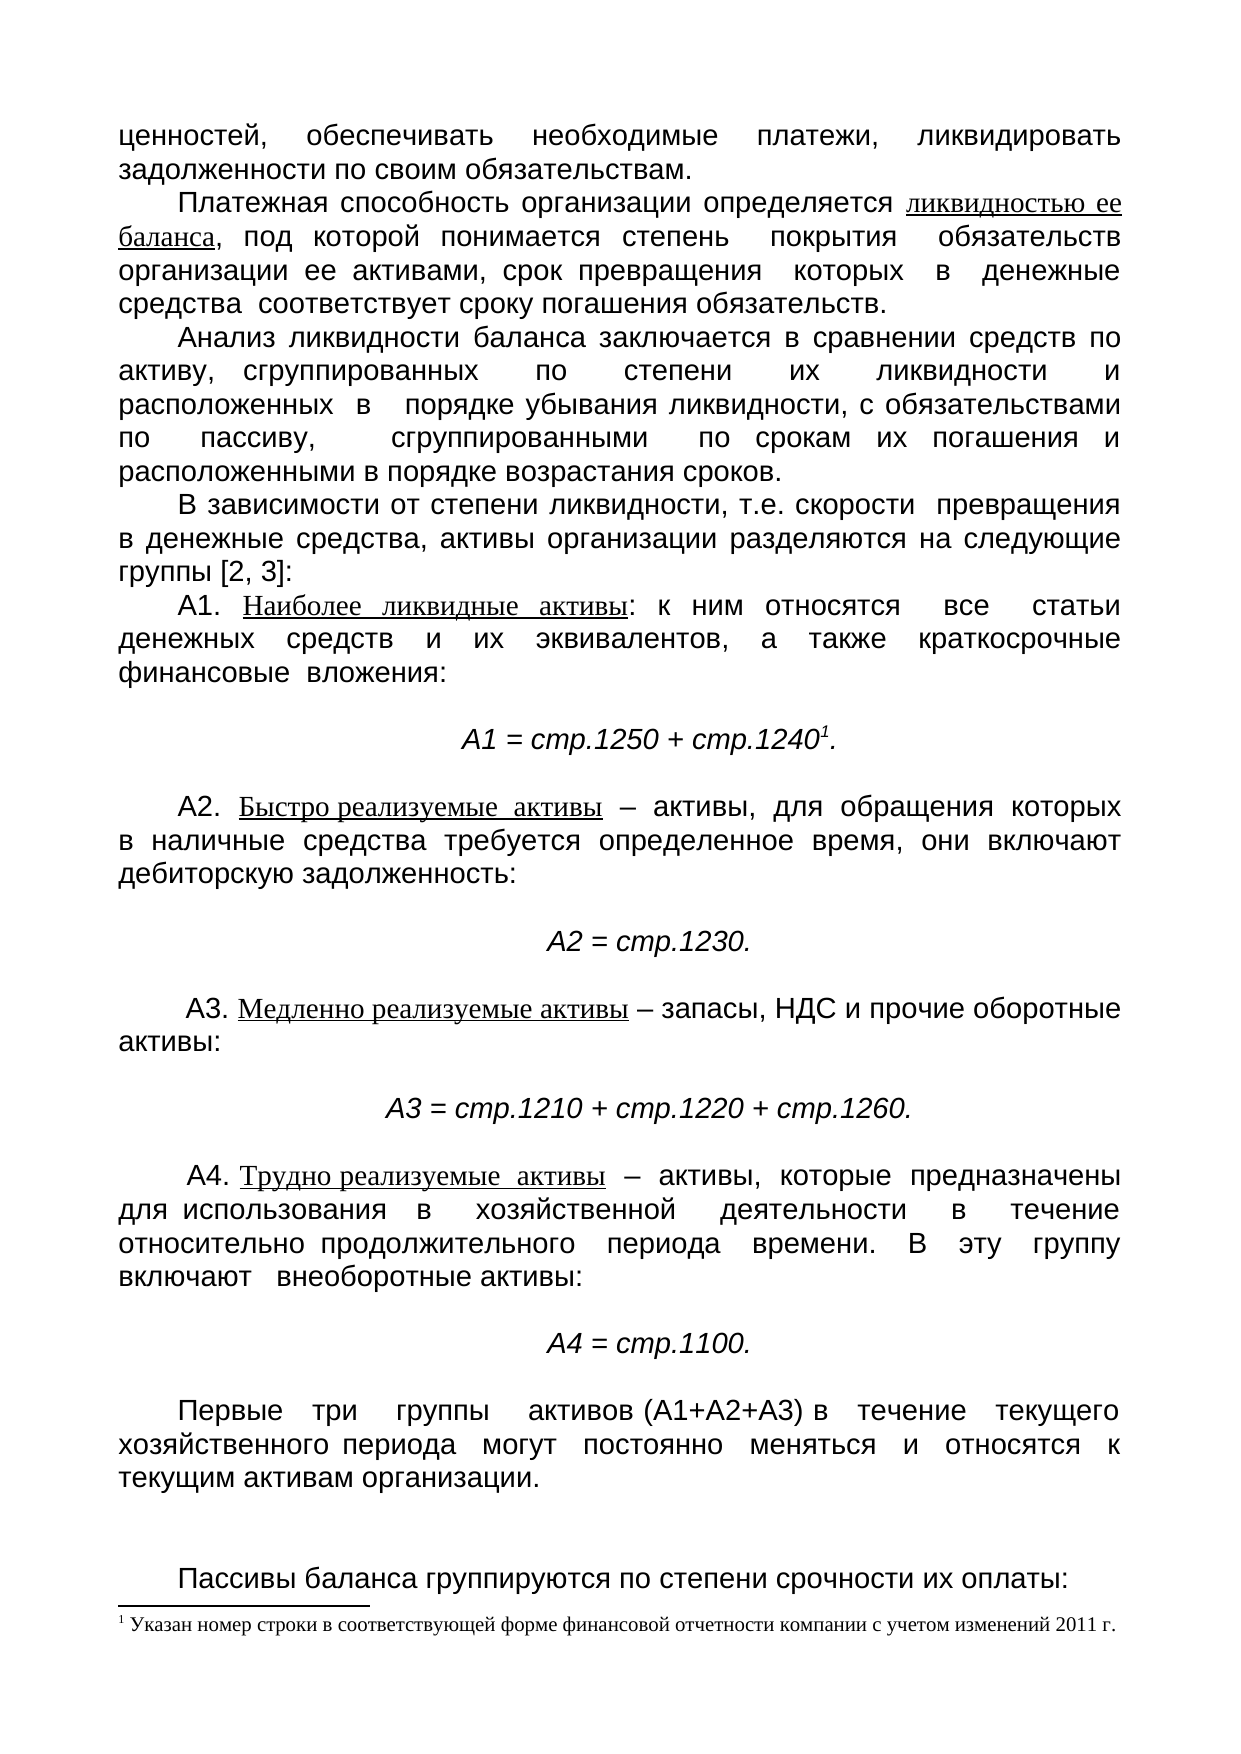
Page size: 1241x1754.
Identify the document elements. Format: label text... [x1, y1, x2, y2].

text Пассивы баланса группируются по степени срочности их оплаты: [118, 1561, 1122, 1594]
text А3. Медленно реализуемые активы – запасы, НДС и прочие оборотные активы: [118, 991, 1122, 1058]
text А1. Наиболее ликвидные активы: к ним относятся все статьи денежных средств и их эквивалентов, а также краткосрочные финансовые вложения: [118, 588, 1122, 689]
text Анализ ликвидности баланса заключается в сравнении средств по активу, сгруппированных по степени их ликвидности и расположенных в порядке убывания ликвидности, с обязательствами по пассиву, сгруппированными по срокам их погашения и расположенными в порядке возрастания сроков. [118, 319, 1122, 487]
text А4 = стр.1100. [118, 1326, 1122, 1360]
text В зависимости от степени ликвидности, т.е. скорости превращения в денежные средства, активы организации разделяются на следующие группы [2, 3]: [118, 487, 1122, 588]
text А2 = стр.1230. [118, 923, 1122, 957]
text А4. Трудно реализуемые активы – активы, которые предназначены для использования в хозяйственной деятельности в течение относительно продолжительного периода времени. В эту группу включают внеоборотные активы: [118, 1158, 1122, 1293]
text А3 = стр.1210 + стр.1220 + стр.1260. [118, 1091, 1122, 1125]
text Платежная способность организации определяется ликвидностью ее баланса, под которой понимается степень покрытия обязательств организации ее активами, срок превращения которых в денежные средства соответствует сроку погашения обязательств. [118, 185, 1122, 319]
text А2. Быстро реализуемые активы – активы, для обращения которых в наличные средства требуется определенное время, они включают дебиторскую задолженность: [118, 789, 1122, 890]
text А1 = стр.1250 + стр.1240. [118, 722, 1122, 756]
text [118, 118, 1122, 185]
text Первые три группы активов (А1+А2+А3) в течение текущего хозяйственного периода могут постоянно меняться и относятся к текущим активам организации. [118, 1393, 1122, 1494]
